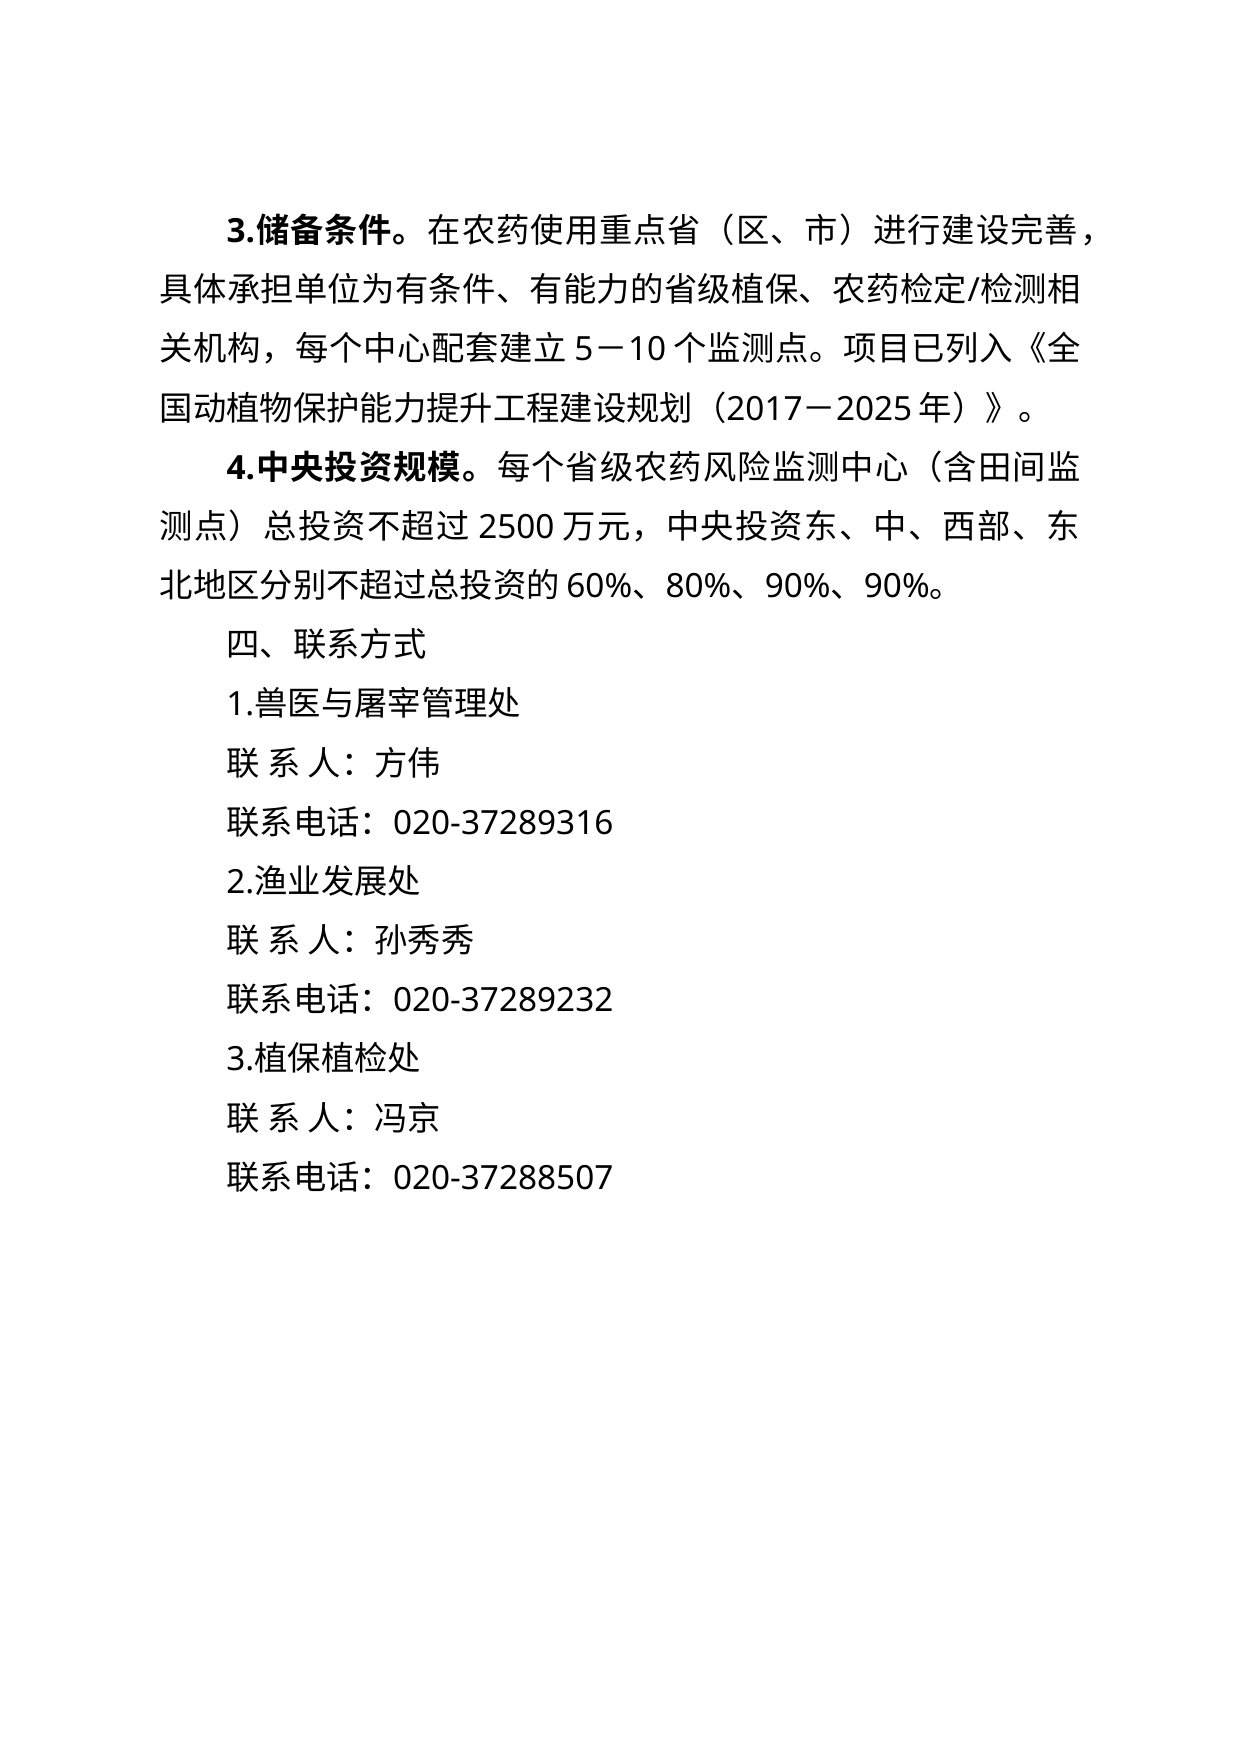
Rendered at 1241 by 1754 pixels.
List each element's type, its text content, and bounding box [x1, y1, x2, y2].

text 联系电话：020-37288507 [159, 1142, 1081, 1201]
text 3.储备条件。在农药使用重点省（区、市）进行建设完善，具体承担单位为有条件、有能力的省级植保、农药检定/检测相关机构，每个中心配套建立5－10个监测点。项目已列入《全国动植物保护能力提升工程建设规划（2017－2025年）》。 [159, 195, 1081, 432]
text 联系电话：020-37289316 [159, 787, 1081, 846]
text 3.植保植检处 [159, 1023, 1081, 1083]
text 联 系 人：方伟 [159, 728, 1081, 787]
text 联系电话：020-37289232 [159, 964, 1081, 1023]
text 联 系 人：孙秀秀 [159, 905, 1081, 964]
text 四、联系方式 [159, 609, 1081, 668]
text 联 系 人：冯京 [159, 1083, 1081, 1142]
text 1.兽医与屠宰管理处 [159, 668, 1081, 728]
text 2.渔业发展处 [159, 846, 1081, 905]
text 4.中央投资规模。每个省级农药风险监测中心（含田间监测点）总投资不超过2500万元，中央投资东、中、西部、东北地区分别不超过总投资的60%、80%、90%、90%。 [159, 432, 1081, 609]
